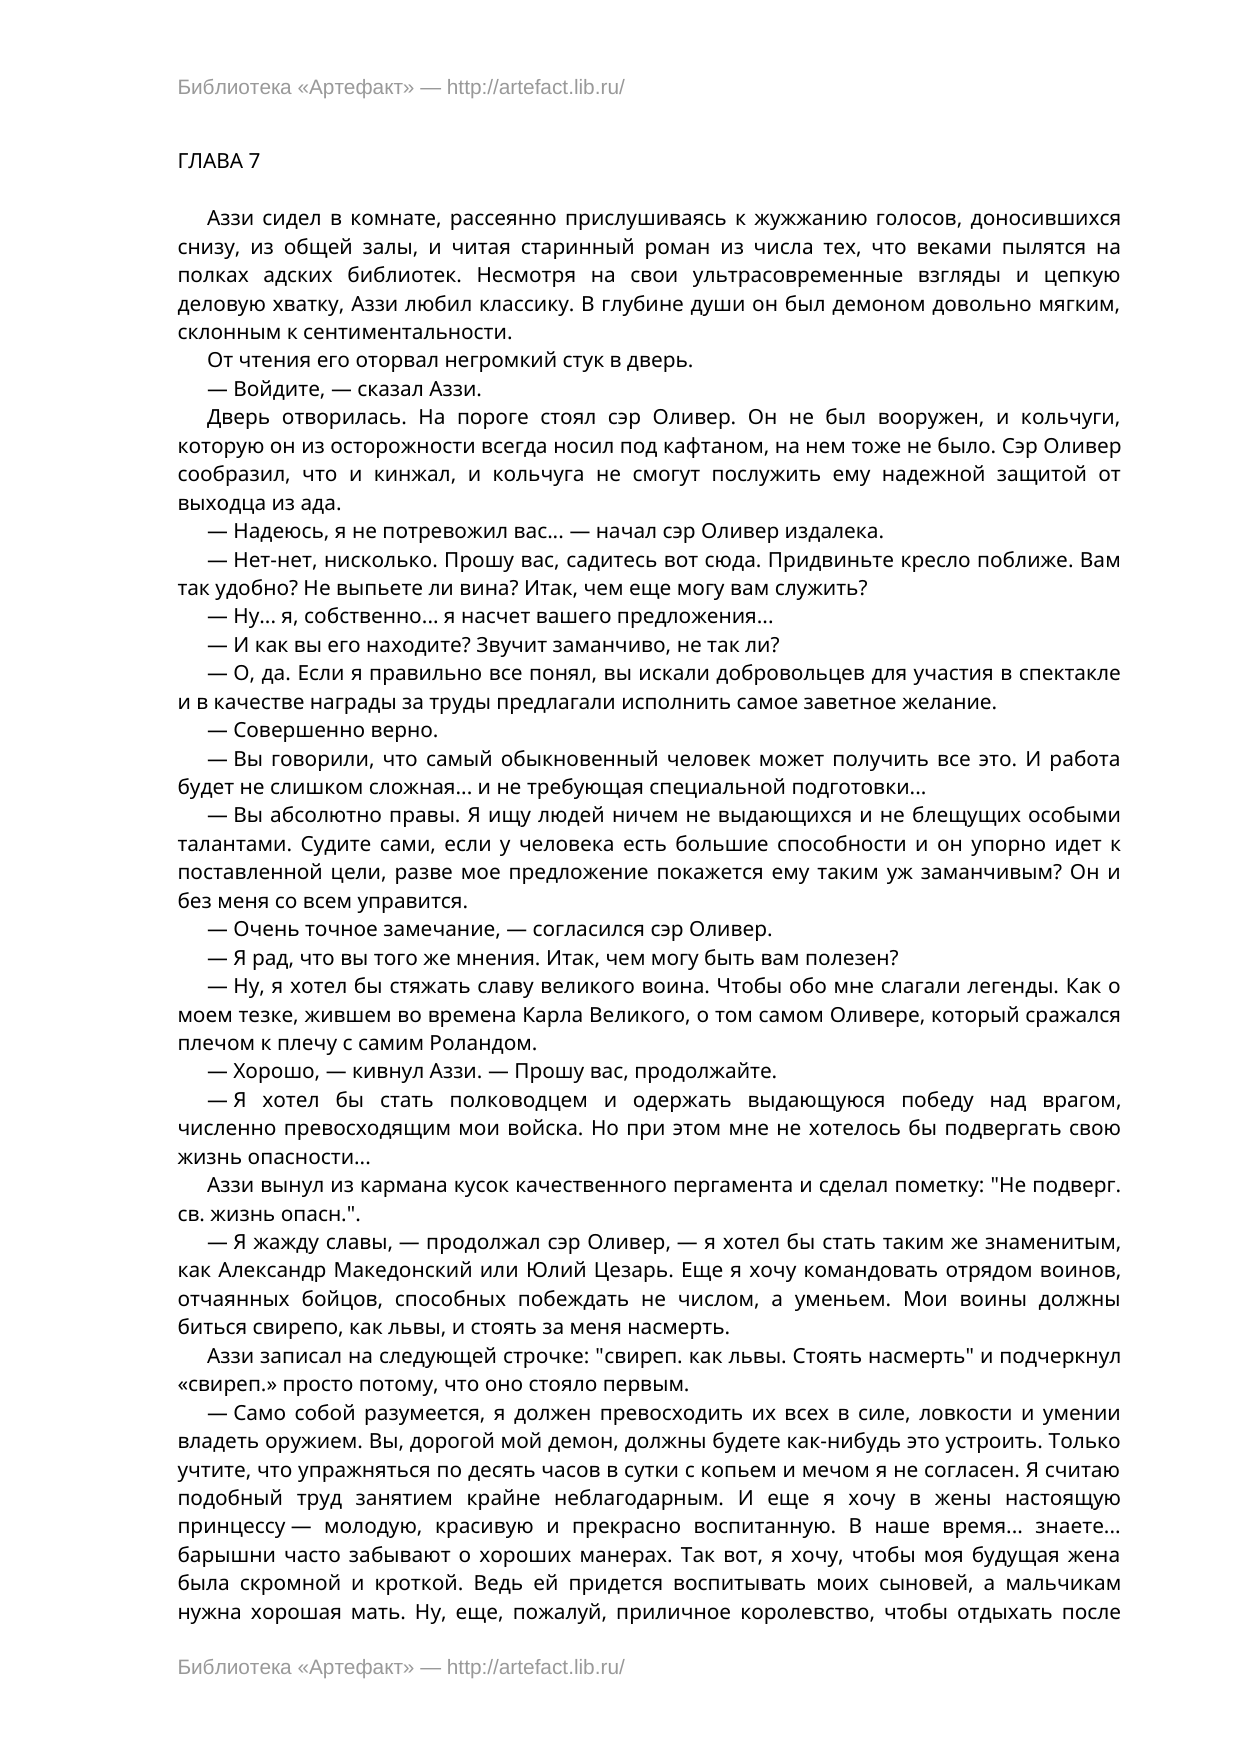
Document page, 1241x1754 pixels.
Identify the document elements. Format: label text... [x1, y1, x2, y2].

text — Хорошо, — кивнул Аззи. — Прошу вас, продолжайте. [177, 1057, 1122, 1085]
text — Я хотел бы стать полководцем и одержать выдающуюся победу над врагом, численно превосходящим мои войска. Но при этом мне не хотелось бы подвергать свою жизнь опасности... [177, 1085, 1122, 1170]
text От чтения его оторвал негромкий стук в дверь. [177, 346, 1122, 374]
text Дверь отворилась. На пороге стоял сэр Оливер. Он не был вооружен, и кольчуги, которую он из осторожности всегда носил под кафтаном, на нем тоже не было. Сэр Оливер сообразил, что и кинжал, и кольчуга не смогут послужить ему надежной защитой от выходца из ада. [177, 402, 1122, 516]
text Аззи записал на следующей строчке: "cвиреп. как львы. Стоять насмерть" и подчеркнул «свиреп.» просто потому, что оно стояло первым. [177, 1341, 1122, 1398]
text — Вы абсолютно правы. Я ищу людей ничем не выдающихся и не блещущих особыми талантами. Судите сами, если у человека есть большие способности и он упорно идет к поставленной цели, разве мое предложение покажется ему таким уж заманчивым? Он и без меня со всем управится. [177, 801, 1122, 914]
text — И как вы его находите? Звучит заманчиво, не так ли? [177, 630, 1122, 658]
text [177, 1398, 1122, 1625]
text — Я жажду славы, — продолжал сэр Оливер, — я хотел бы стать таким же знаменитым, как Александр Македонский или Юлий Цезарь. Еще я хочу командовать отрядом воинов, отчаянных бойцов, способных побеждать не числом, а уменьем. Мои воины должны биться свирепо, как львы, и стоять за меня насмерть. [177, 1227, 1122, 1341]
text — Ну, я хотел бы стяжать славу великого воина. Чтобы обо мне слагали легенды. Как о моем тезке, жившем во времена Карла Великого, о том самом Оливере, который сражался плечом к плечу с самим Роландом. [177, 971, 1122, 1057]
text Аззи сидел в комнате, рассеянно прислушиваясь к жужжанию голосов, доносившихся снизу, из общей залы, и читая старинный роман из числа тех, что веками пылятся на полках адских библиотек. Несмотря на свои ультрасовременные взгляды и цепкую деловую хватку, Аззи любил классику. В глубине души он был демоном довольно мягким, склонным к сентиментальности. [177, 203, 1122, 346]
text — Я рад, что вы того же мнения. Итак, чем могу быть вам полезен? [177, 943, 1122, 971]
text — Надеюсь, я не потревожил вас... — начал сэр Оливер издалека. [177, 516, 1122, 545]
text — Вы говорили, что самый обыкновенный человек может получить все это. И работа будет не слишком сложная... и не требующая специальной подготовки... [177, 744, 1122, 801]
text — Нет-нет, нисколько. Прошу вас, садитесь вот сюда. Придвиньте кресло поближе. Вам так удобно? Не выпьете ли вина? Итак, чем еще могу вам служить? [177, 545, 1122, 602]
text — О, да. Если я правильно все понял, вы искали добровольцев для участия в спектакле и в качестве награды за труды предлагали исполнить самое заветное желание. [177, 658, 1122, 715]
text ГЛАВА 7 [177, 147, 1122, 175]
text — Очень точное замечание, — согласился сэр Оливер. [177, 914, 1122, 943]
text — Ну... я, собственно... я насчет вашего предложения... [177, 602, 1122, 630]
text Аззи вынул из кармана кусок качественного пергамента и сделал пометку: "Не подверг. св. жизнь опасн.". [177, 1170, 1122, 1227]
text — Войдите, — сказал Аззи. [177, 374, 1122, 402]
text — Совершенно верно. [177, 715, 1122, 744]
